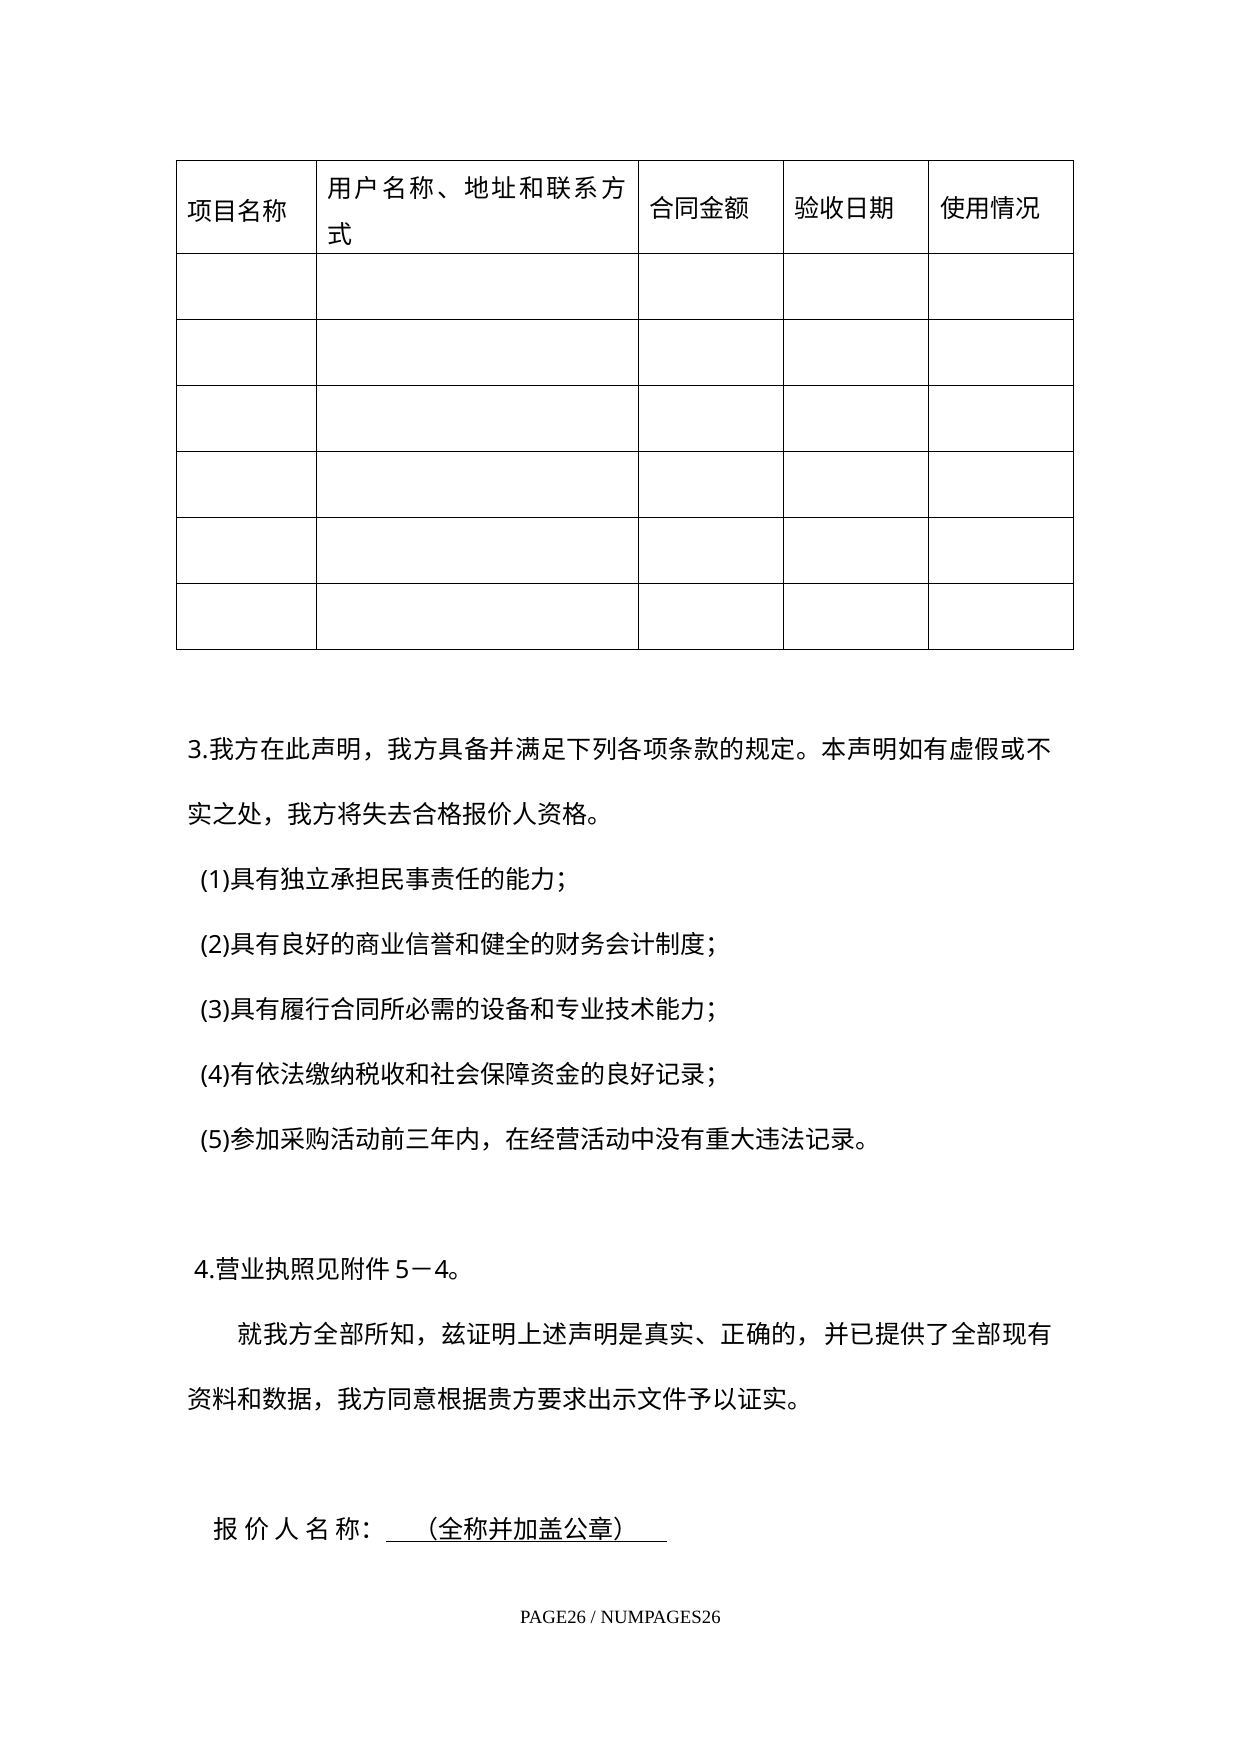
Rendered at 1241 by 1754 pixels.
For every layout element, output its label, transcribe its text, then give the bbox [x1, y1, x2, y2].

text 报 价 人 名 称： （全称并加盖公章） [187, 1495, 1053, 1560]
table_cell [639, 254, 783, 319]
table_cell [177, 386, 316, 451]
table_cell [929, 518, 1073, 583]
table_cell [929, 386, 1073, 451]
table_cell [177, 320, 316, 385]
table_cell [177, 518, 316, 583]
text (4)有依法缴纳税收和社会保障资金的良好记录； [187, 1040, 1053, 1105]
table_cell [317, 254, 638, 319]
table_cell [784, 386, 928, 451]
table_cell [639, 452, 783, 517]
text 3.我方在此声明，我方具备并满足下列各项条款的规定。本声明如有虚假或不实之处，我方将失去合格报价人资格。 [187, 715, 1053, 845]
table_cell [929, 254, 1073, 319]
table_cell [177, 584, 316, 649]
text (3)具有履行合同所必需的设备和专业技术能力； [187, 975, 1053, 1040]
text (2)具有良好的商业信誉和健全的财务会计制度； [187, 910, 1053, 975]
table_cell [177, 254, 316, 319]
table_cell [639, 518, 783, 583]
text 就我方全部所知，兹证明上述声明是真实、正确的，并已提供了全部现有资料和数据，我方同意根据贵方要求出示文件予以证实。 [187, 1300, 1053, 1430]
table_cell [929, 584, 1073, 649]
table_cell [317, 452, 638, 517]
table_header 项目名称 [177, 161, 316, 253]
table_cell [784, 518, 928, 583]
table_cell [784, 452, 928, 517]
table_cell [317, 584, 638, 649]
table_cell [639, 320, 783, 385]
table_cell [929, 452, 1073, 517]
table_header 用户名称、地址和联系方式 [317, 161, 638, 253]
table_header 合同金额 [639, 161, 783, 253]
table_header 使用情况 [929, 161, 1073, 253]
text (5)参加采购活动前三年内，在经营活动中没有重大违法记录。 [187, 1105, 1053, 1170]
table_cell [784, 254, 928, 319]
text 4.营业执照见附件5－4。 [187, 1235, 1053, 1300]
table_cell [784, 320, 928, 385]
table_cell [639, 584, 783, 649]
table_cell [639, 386, 783, 451]
table_cell [929, 320, 1073, 385]
table_cell [784, 584, 928, 649]
table_cell [317, 518, 638, 583]
table_cell [317, 386, 638, 451]
text (1)具有独立承担民事责任的能力； [187, 845, 1053, 910]
table_cell [317, 320, 638, 385]
table_header 验收日期 [784, 161, 928, 253]
table_cell [177, 452, 316, 517]
